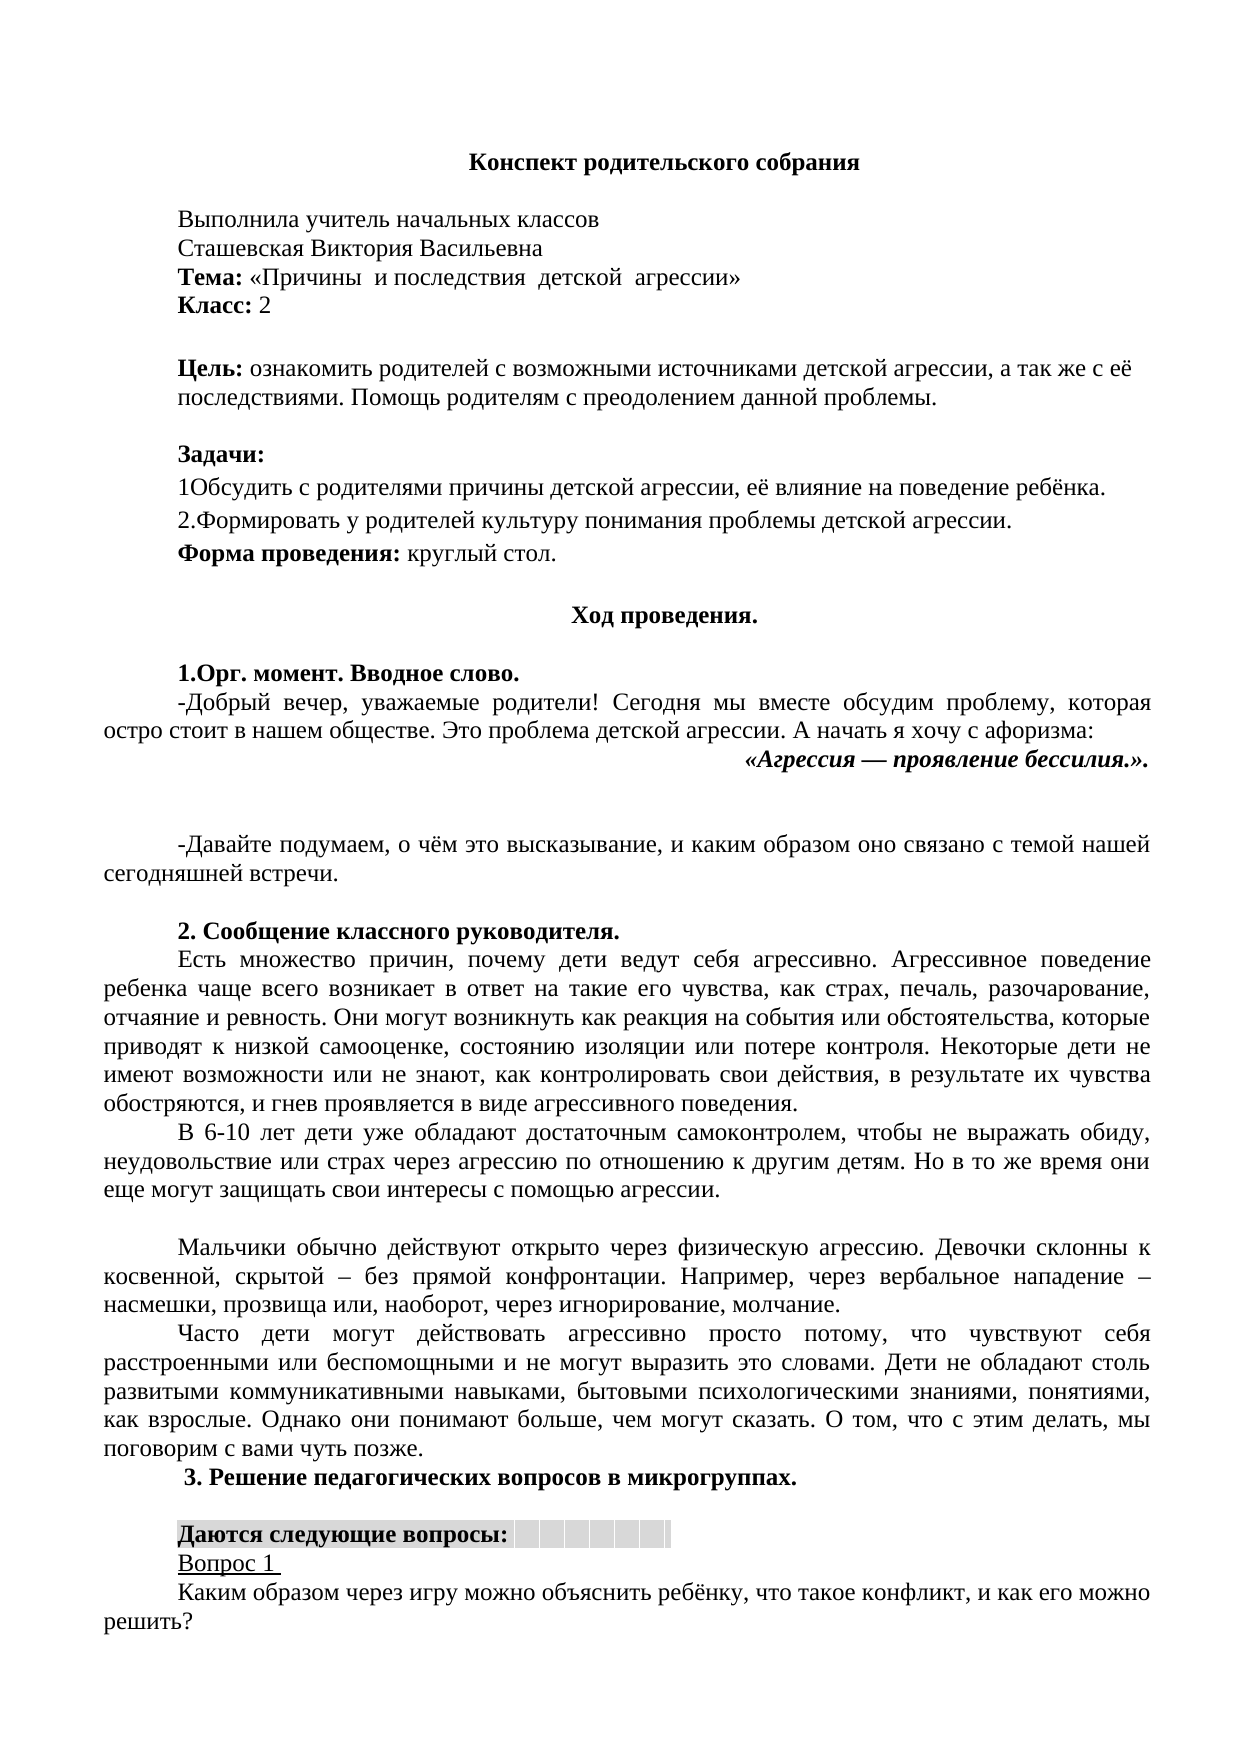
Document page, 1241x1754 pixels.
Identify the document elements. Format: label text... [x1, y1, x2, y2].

text -Давайте подумаем, о чём это высказывание, и каким образом оно связано с темой нашей сегодняшней встречи. [103, 829, 1152, 887]
text Есть множество причин, почему дети ведут себя агрессивно. Агрессивное поведение ребенка чаще всего возникает в ответ на такие его чувства, как страх, печаль, разочарование, отчаяние и ревность. Они могут возникнуть как реакция на события или обстоятельства, которые приводят к низкой самооценке, состоянию изоляции или потере контроля. Некоторые дети не имеют возможности или не знают, как контролировать свои действия, в результате их чувства обостряются, и гнев проявляется в виде агрессивного поведения. [103, 944, 1152, 1117]
text «Агрессия — проявление бессилия.». [103, 744, 1152, 801]
text Цель: ознакомить родителей с возможными источниками детской агрессии, а так же с её последствиями. Помощь родителям с преодолением данной проблемы. [177, 353, 1152, 410]
text 3. Решение педагогических вопросов в микрогруппах. [103, 1462, 1152, 1491]
text -Добрый вечер, уважаемые родители! Сегодня мы вместе обсудим проблему, которая остро стоит в нашем обществе. Это проблема детской агрессии. А начать я хочу с афоризма: [103, 687, 1152, 744]
text Выполнила учитель начальных классов [177, 204, 1152, 233]
text Класс: 2 [103, 291, 1152, 319]
text Мальчики обычно действуют открыто через физическую агрессию. Девочки склонны к косвенной, скрытой – без прямой конфронтации. Например, через вербальное нападение – насмешки, прозвища или, наоборот, через игнорирование, молчание. [103, 1232, 1152, 1318]
list 1Обсудить с родителями причины детской агрессии, её влияние на поведение ребёнка. [103, 472, 1152, 501]
text Тема: «Причины и последствия детской агрессии» [103, 262, 1152, 291]
text В 6-10 лет дети уже обладают достаточным самоконтролем, чтобы не выражать обиду, неудовольствие или страх через агрессию по отношению к другим детям. Но в то же время они еще могут защищать свои интересы с помощью агрессии. [103, 1117, 1152, 1203]
text Каким образом через игру можно объяснить ребёнку, что такое конфликт, и как его можно решить? [103, 1577, 1152, 1634]
text 1.Орг. момент. Вводное слово. [103, 658, 1152, 687]
text Вопрос 1 [103, 1548, 1152, 1577]
text Ход проведения. [103, 600, 1152, 629]
text Сташевская Виктория Васильевна [177, 233, 1152, 262]
list Форма проведения: круглый стол. [103, 538, 1152, 567]
text 2. Сообщение классного руководителя. [103, 916, 1152, 944]
text Даются следующие вопросы: [103, 1519, 1152, 1548]
list 2.Формировать у родителей культуру понимания проблемы детской агрессии. [103, 506, 1152, 534]
text Часто дети могут действовать агрессивно просто потому, что чувствуют себя расстроенными или беспомощными и не могут выразить это словами. Дети не обладают столь развитыми коммуникативными навыками, бытовыми психологическими знаниями, понятиями, как взрослые. Однако они понимают больше, чем могут сказать. О том, что с этим делать, мы поговорим с вами чуть позже. [103, 1318, 1152, 1462]
list Задачи: [103, 439, 1152, 468]
text Конспект родительского собрания [177, 147, 1152, 176]
